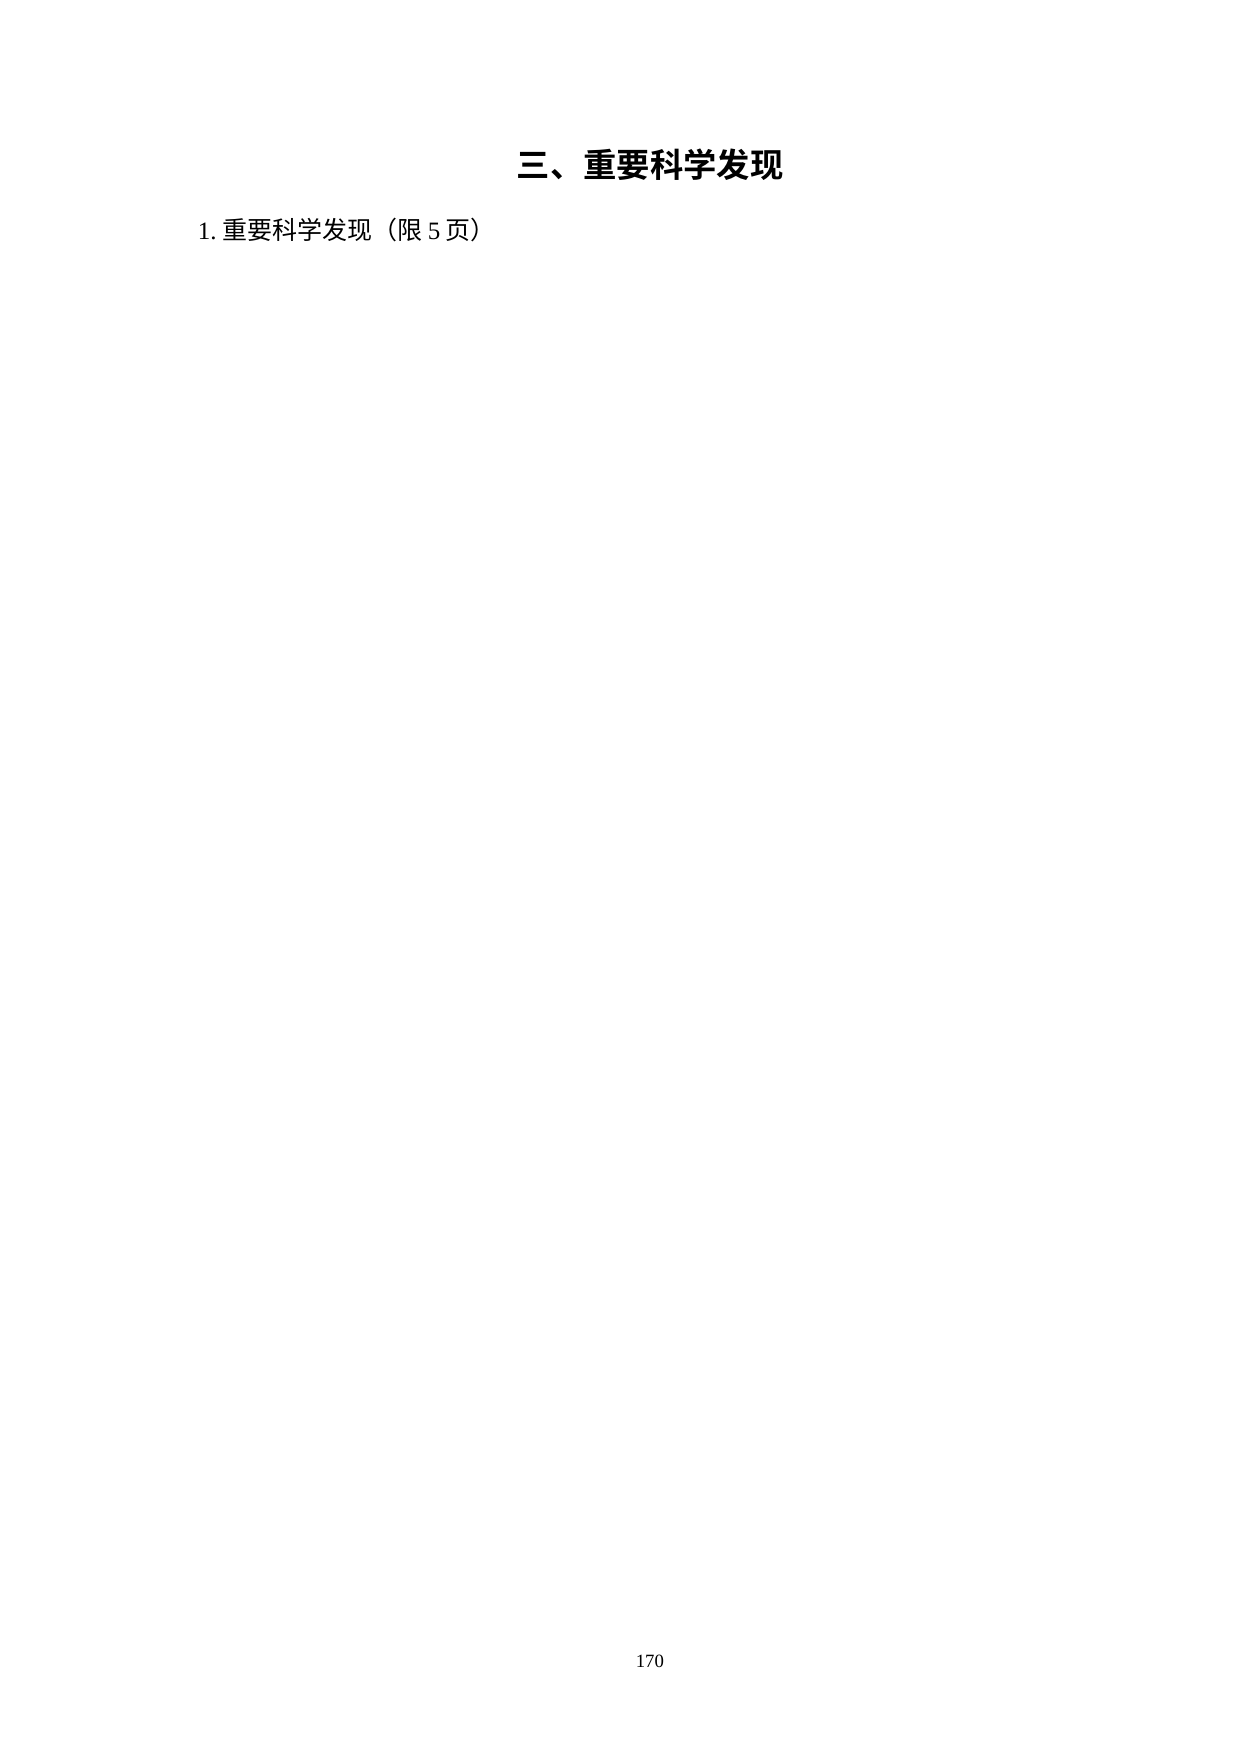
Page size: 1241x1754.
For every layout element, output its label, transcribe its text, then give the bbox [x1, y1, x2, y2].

text 1. 重要科学发现（限5页） [148, 196, 1152, 261]
subtitle 三、重要科学发现 [148, 131, 1152, 196]
